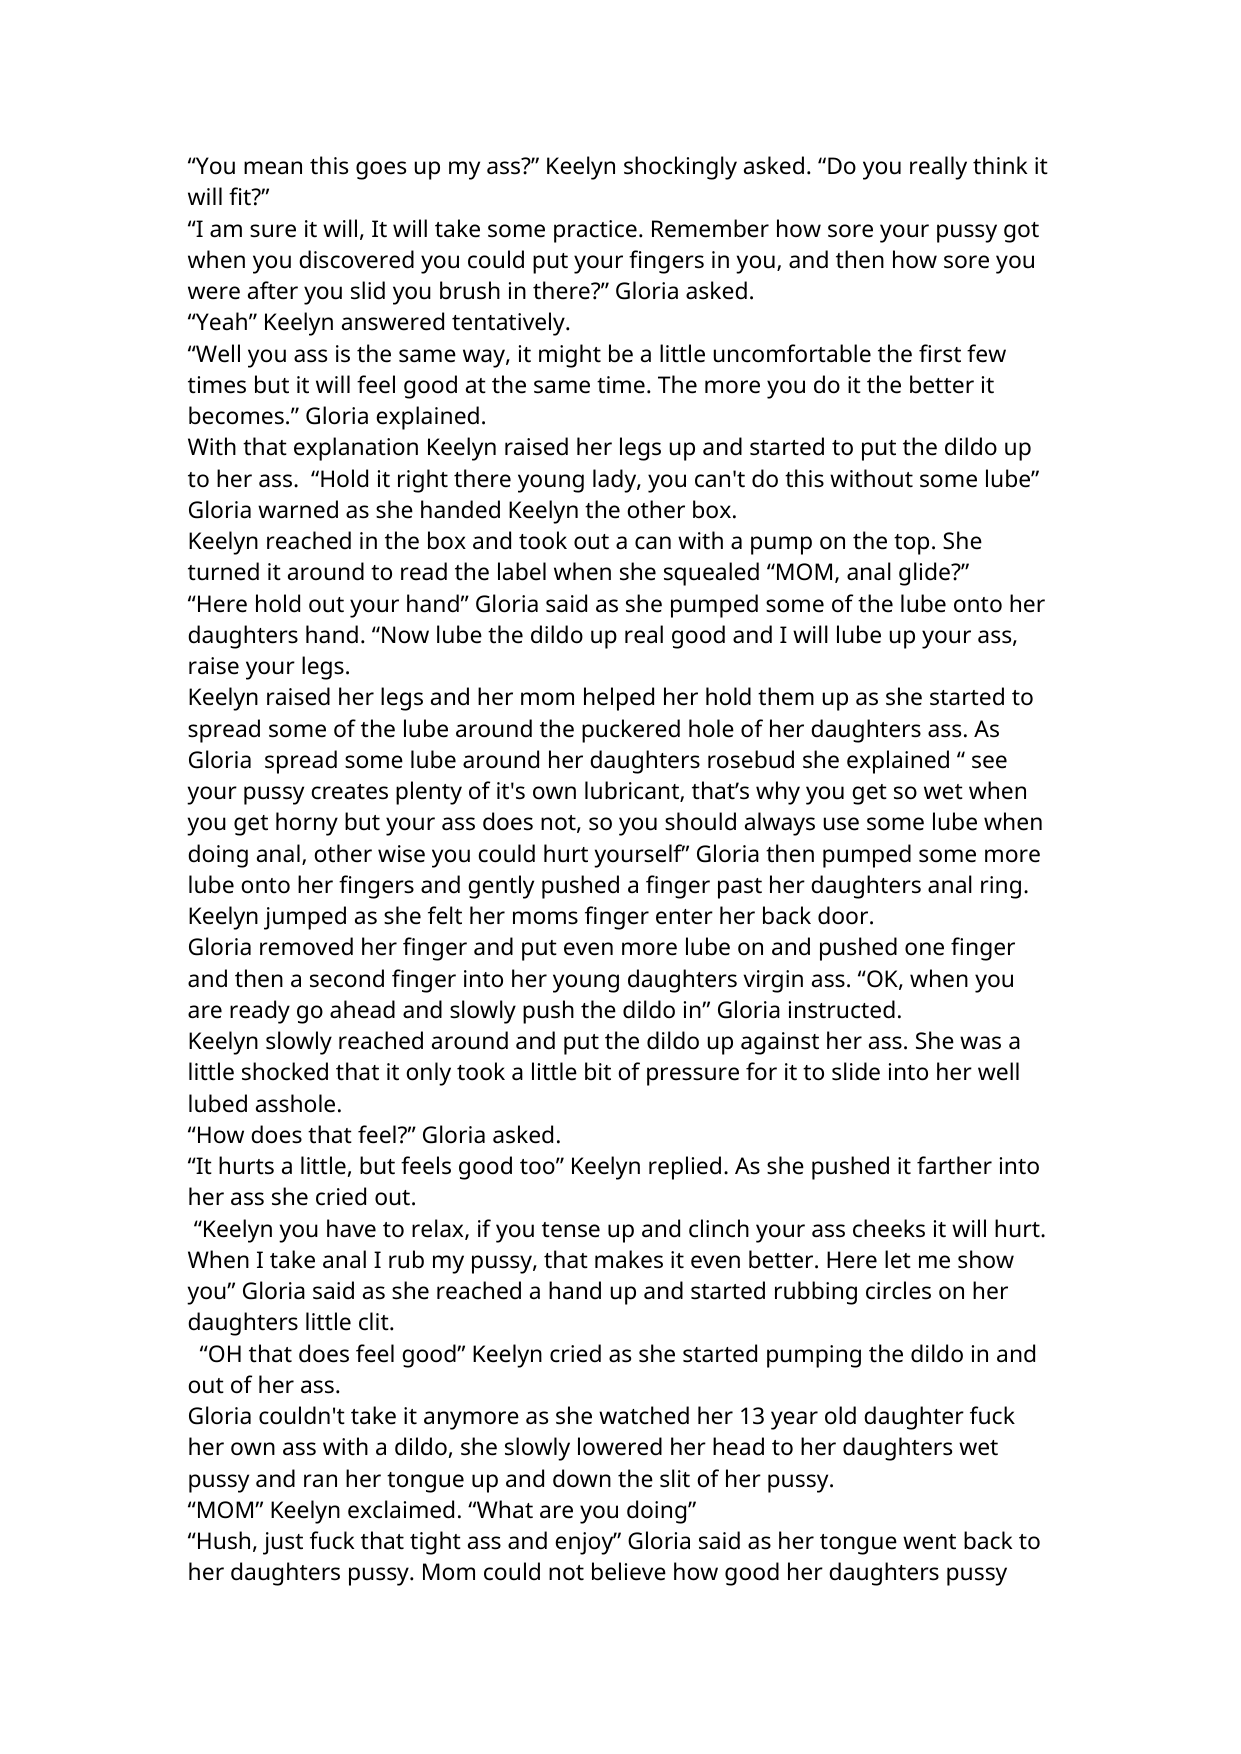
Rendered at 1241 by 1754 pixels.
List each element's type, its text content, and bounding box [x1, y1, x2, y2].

text “You mean this goes up my ass?” Keelyn shockingly asked. “Do you really think it will fit?” [187, 150, 1053, 212]
text Keelyn raised her legs and her mom helped her hold them up as she started to spread some of the lube around the puckered hole of her daughters ass. As Gloria spread some lube around her daughters rosebud she explained “ see your pussy creates plenty of it's own lubricant, that’s why you get so wet when you get horny but your ass does not, so you should always use some lube when doing anal, other wise you could hurt yourself” Gloria then pumped some more lube onto her fingers and gently pushed a finger past her daughters anal ring. [187, 681, 1053, 900]
text Gloria couldn't take it anymore as she watched her 13 year old daughter fuck her own ass with a dildo, she slowly lowered her head to her daughters wet pussy and ran her tongue up and down the slit of her pussy. [187, 1400, 1053, 1494]
text “Yeah” Keelyn answered tentatively. [187, 306, 1053, 337]
text Keelyn jumped as she felt her moms finger enter her back door. [187, 900, 1053, 931]
text “I am sure it will, It will take some practice. Remember how sore your pussy got when you discovered you could put your fingers in you, and then how sore you were after you slid you brush in there?” Gloria asked. [187, 212, 1053, 306]
text Gloria removed her finger and put even more lube on and pushed one finger and then a second finger into her young daughters virgin ass. “OK, when you are ready go ahead and slowly push the dildo in” Gloria instructed. [187, 931, 1053, 1025]
text “It hurts a little, but feels good too” Keelyn replied. As she pushed it farther into her ass she cried out. [187, 1150, 1053, 1212]
text “Well you ass is the same way, it might be a little uncomfortable the first few times but it will feel good at the same time. The more you do it the better it becomes.” Gloria explained. [187, 337, 1053, 431]
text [187, 1525, 1053, 1587]
text Keelyn reached in the box and took out a can with a pump on the top. She turned it around to read the label when she squealed “MOM, anal glide?” [187, 525, 1053, 587]
text “OH that does feel good” Keelyn cried as she started pumping the dildo in and out of her ass. [187, 1337, 1053, 1400]
text “How does that feel?” Gloria asked. [187, 1119, 1053, 1150]
text “Keelyn you have to relax, if you tense up and clinch your ass cheeks it will hurt. When I take anal I rub my pussy, that makes it even better. Here let me show you” Gloria said as she reached a hand up and started rubbing circles on her daughters little clit. [187, 1212, 1053, 1337]
text With that explanation Keelyn raised her legs up and started to put the dildo up to her ass. “Hold it right there young lady, you can't do this without some lube” Gloria warned as she handed Keelyn the other box. [187, 431, 1053, 525]
text “Here hold out your hand” Gloria said as she pumped some of the lube onto her daughters hand. “Now lube the dildo up real good and I will lube up your ass, raise your legs. [187, 587, 1053, 681]
text Keelyn slowly reached around and put the dildo up against her ass. She was a little shocked that it only took a little bit of pressure for it to slide into her well lubed asshole. [187, 1025, 1053, 1119]
text “MOM” Keelyn exclaimed. “What are you doing” [187, 1494, 1053, 1525]
